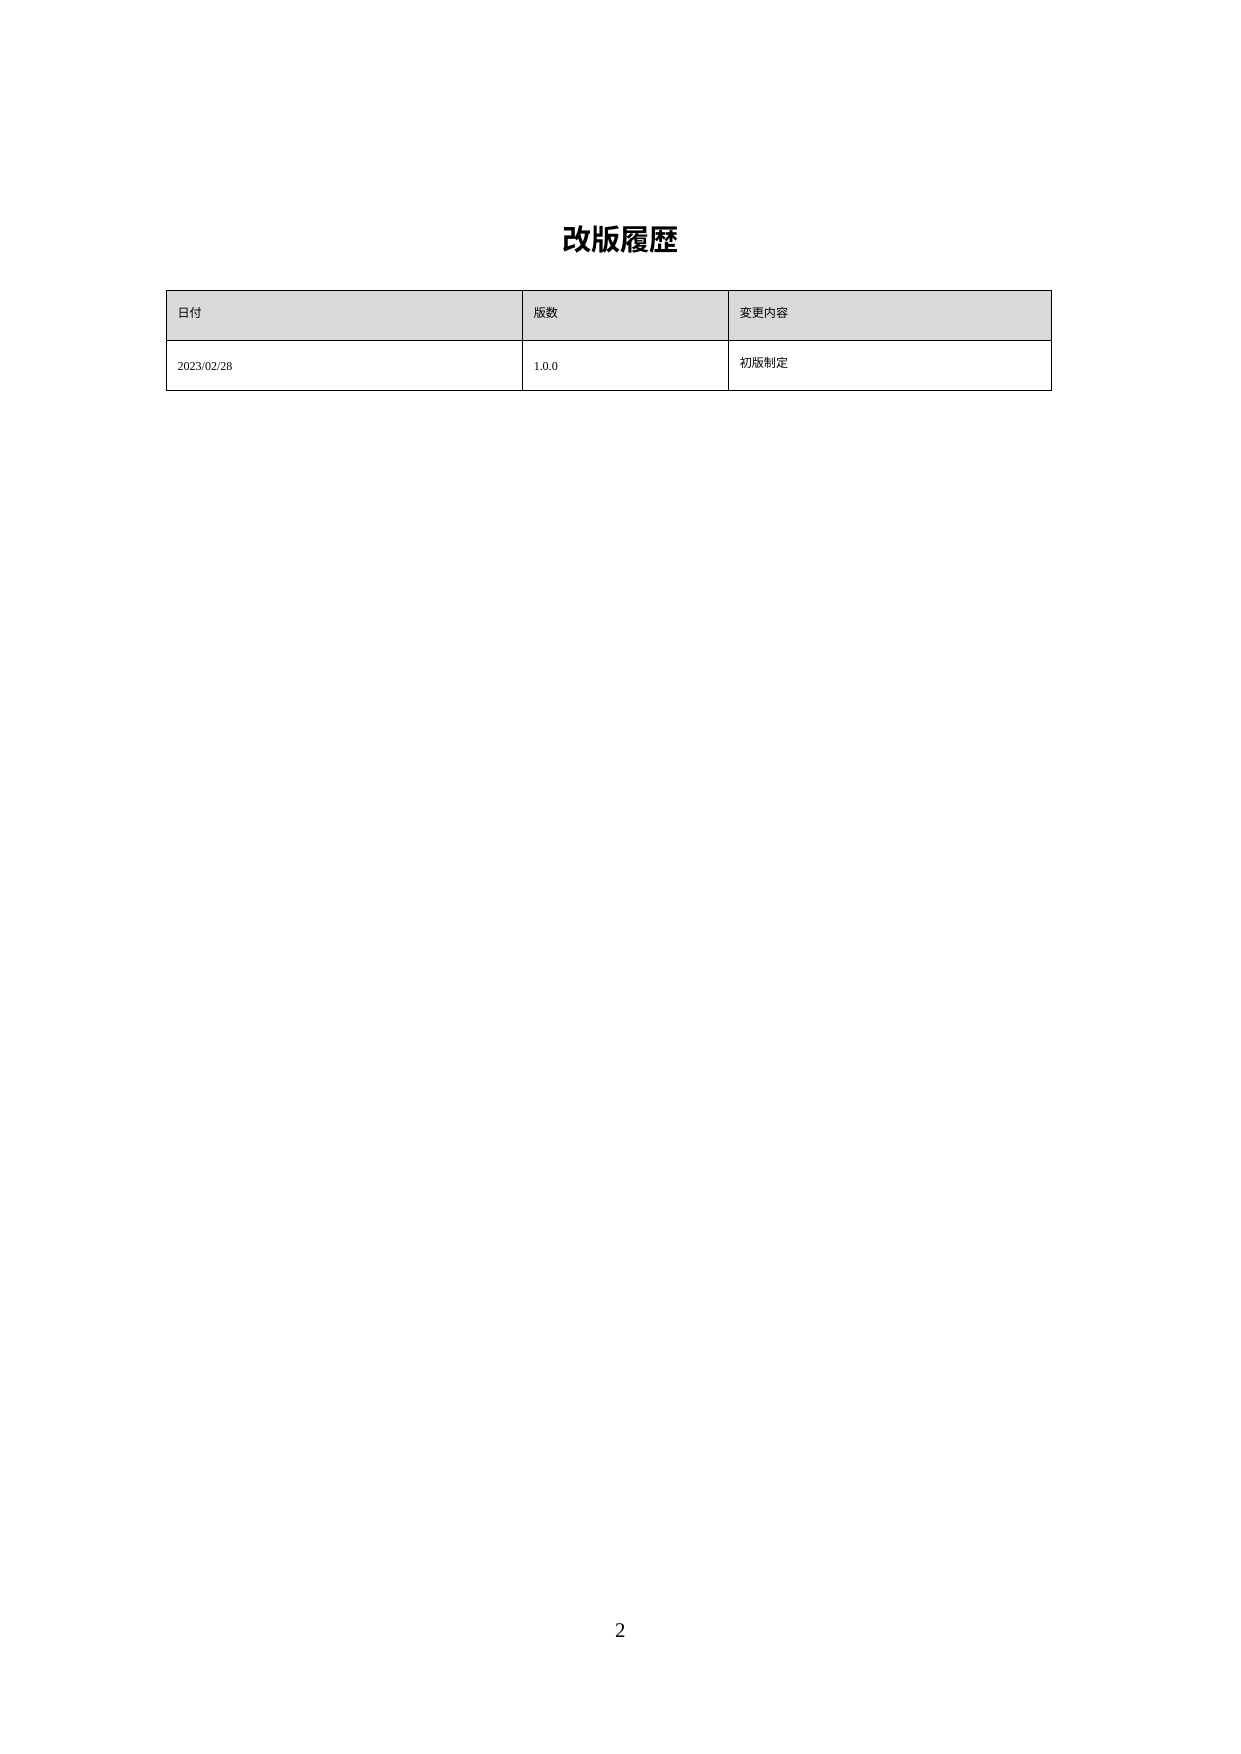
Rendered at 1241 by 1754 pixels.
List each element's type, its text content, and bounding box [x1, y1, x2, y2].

table_header 変更内容 [729, 291, 1051, 340]
table_cell 2023/02/28 [167, 341, 522, 389]
table_header 日付 [167, 291, 522, 340]
table_cell 1.0.0 [523, 341, 728, 389]
table_header 版数 [523, 291, 728, 340]
table_cell 初版制定 [729, 341, 1051, 389]
text 改版履歴 [177, 219, 1063, 259]
